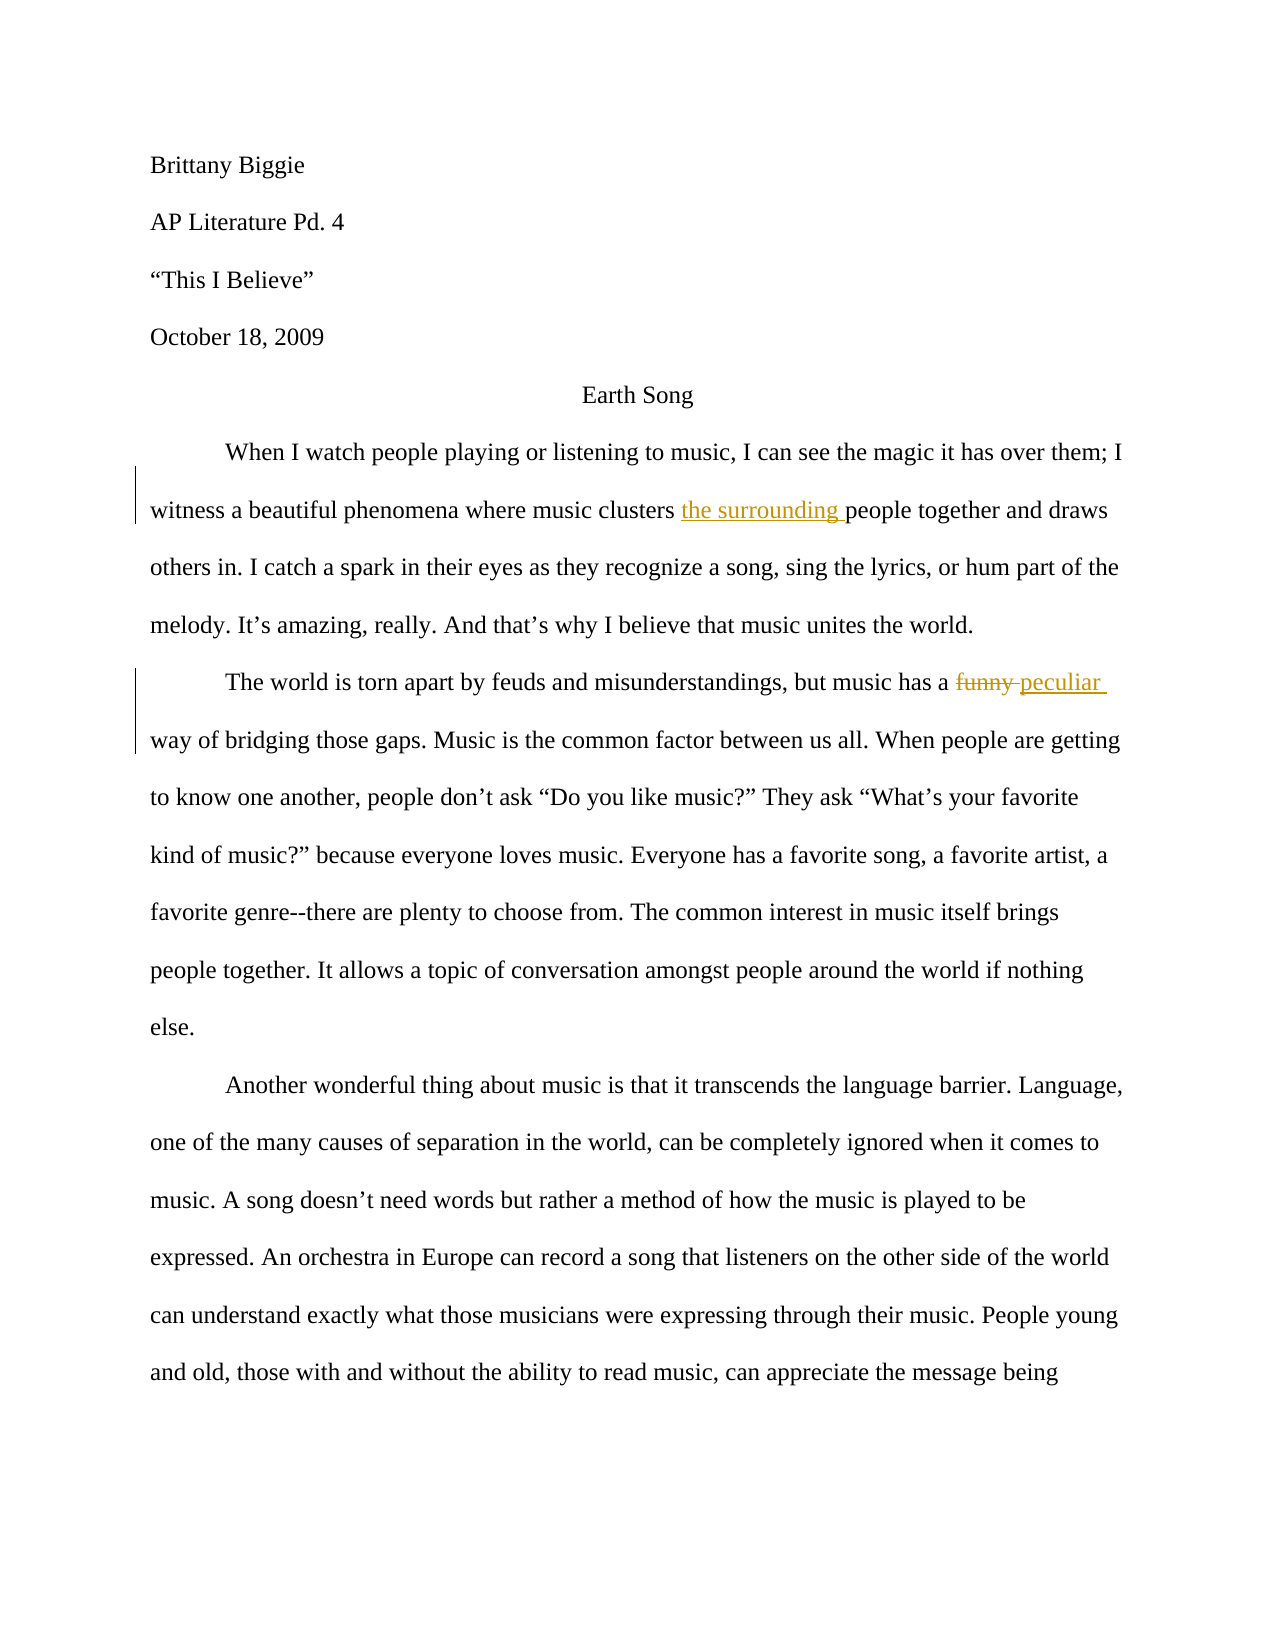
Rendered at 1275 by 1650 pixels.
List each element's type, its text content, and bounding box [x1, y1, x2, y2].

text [150, 1070, 1125, 1386]
text Brittany Biggie [150, 150, 1125, 179]
text AP Literature Pd. 4 [150, 207, 1125, 236]
text The world is torn apart by feuds and misunderstandings, but music has a way of bridging those gaps. Music is the common factor between us all. When people are getting to know one another, people don’t ask “Do you like music?” They ask “What’s your favorite kind of music?” because everyone loves music. Everyone has a favorite song, a favorite artist, a favorite genre--there are plenty to choose from. The common interest in music itself brings people together. It allows a topic of conversation amongst people around the world if nothing else. [150, 667, 1125, 1041]
text When I watch people playing or listening to music, I can see the magic it has over them; I witness a beautiful phenomena where music clusters people together and draws others in. I catch a spark in their eyes as they recognize a song, sing the lyrics, or hum part of the melody. It’s amazing, really. And that’s why I believe that music unites the world. [150, 437, 1125, 639]
text Earth Song [150, 380, 1125, 409]
text “This I Believe” [150, 265, 1125, 294]
text October 18, 2009 [150, 322, 1125, 351]
